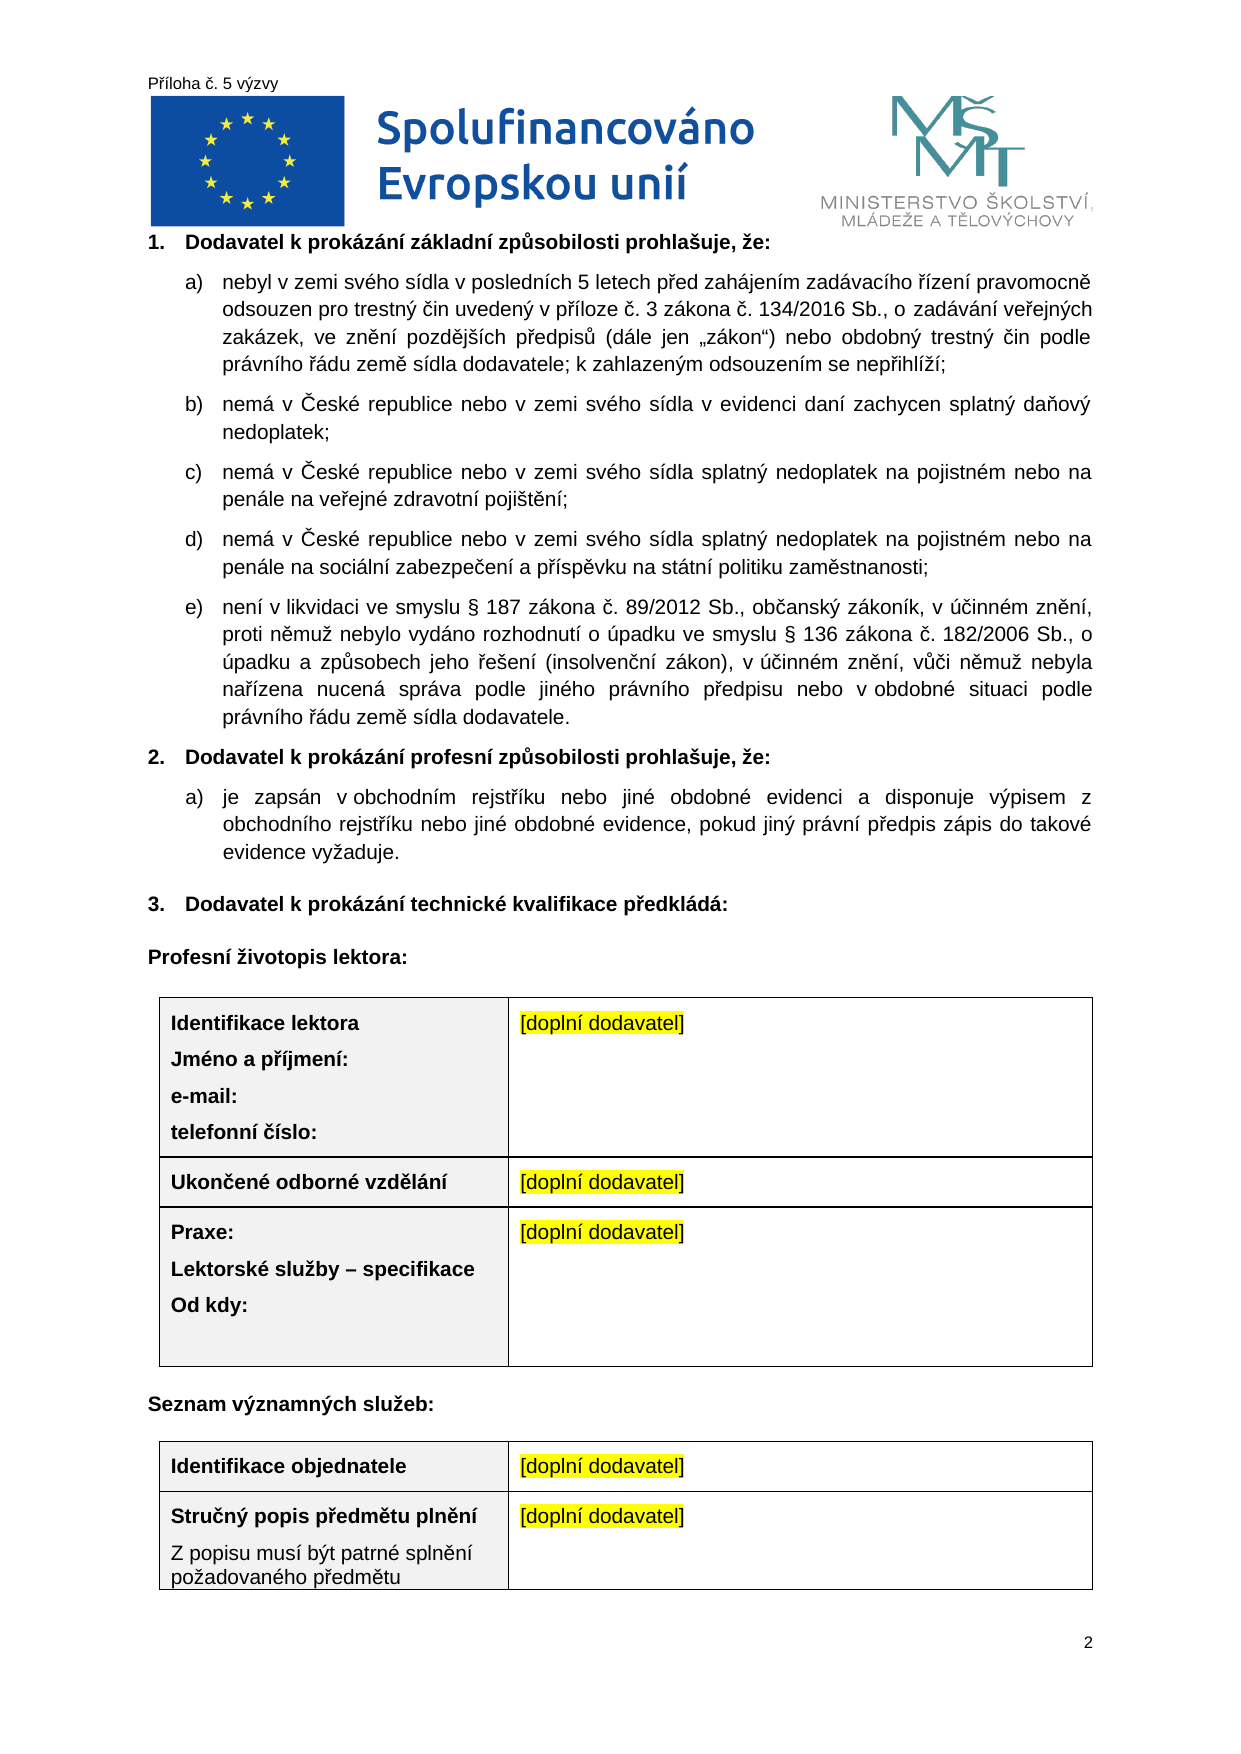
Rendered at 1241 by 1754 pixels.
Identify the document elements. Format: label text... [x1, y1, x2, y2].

table_header [doplní dodavatel] [509, 998, 1092, 1156]
table_cell [doplní dodavatel] [509, 1492, 1092, 1589]
list nemá v České republice nebo v zemi svého sídla v evidenci daní zachycen splatný daňový nedoplatek; [185, 392, 1093, 443]
table_cell Praxe: Lektorské služby – specifikace Od kdy: [160, 1208, 508, 1366]
table_header Identifikace lektora Jméno a příjmení: e-mail: telefonní číslo: [160, 998, 508, 1156]
table_cell Ukončené odborné vzdělání [160, 1158, 508, 1206]
list Dodavatel k prokázání profesní způsobilosti prohlašuje, že: [148, 744, 1093, 768]
table_cell Stručný popis předmětu plnění Z popisu musí být patrné splnění požadovaného předmětu významné služby [160, 1492, 508, 1589]
text Profesní životopis lektora: [148, 944, 1093, 968]
table_header Identifikace objednatele [160, 1442, 508, 1491]
list Dodavatel k prokázání základní způsobilosti prohlašuje, že: [148, 230, 1093, 253]
list nebyl v zemi svého sídla v posledních 5 letech před zahájením zadávacího řízení pravomocně odsouzen pro trestný čin uvedený v příloze č. 3 zákona č. 134/2016 Sb., o zadávání veřejných zakázek, ve znění pozdějších předpisů (dále jen „zákon“) nebo obdobný trestný čin podle právního řádu země sídla dodavatele; k zahlazeným odsouzením se nepřihlíží; [185, 269, 1093, 376]
table_cell [doplní dodavatel] [509, 1208, 1092, 1366]
text Seznam významných služeb: [148, 1392, 1093, 1416]
table_cell [doplní dodavatel] [509, 1158, 1092, 1206]
list nemá v České republice nebo v zemi svého sídla splatný nedoplatek na pojistném nebo na penále na veřejné zdravotní pojištění; [185, 459, 1093, 511]
list není v likvidaci ve smyslu § 187 zákona č. 89/2012 Sb., občanský zákoník, v účinném znění, proti němuž nebylo vydáno rozhodnutí o úpadku ve smyslu § 136 zákona č. 182/2006 Sb., o úpadku a způsobech jeho řešení (insolvenční zákon), v účinném znění, vůči němuž nebyla nařízena nucená správa podle jiného právního předpisu nebo v obdobné situaci podle právního řádu země sídla dodavatele. [185, 594, 1093, 728]
picture [147, 92, 1093, 230]
list je zapsán v obchodním rejstříku nebo jiné obdobné evidenci a disponuje výpisem z obchodního rejstříku nebo jiné obdobné evidence, pokud jiný právní předpis zápis do takové evidence vyžaduje. [185, 784, 1093, 863]
list Dodavatel k prokázání technické kvalifikace předkládá: [148, 892, 1093, 916]
table_header [doplní dodavatel] [509, 1442, 1092, 1491]
list nemá v České republice nebo v zemi svého sídla splatný nedoplatek na pojistném nebo na penále na sociální zabezpečení a příspěvku na státní politiku zaměstnanosti; [185, 527, 1093, 578]
